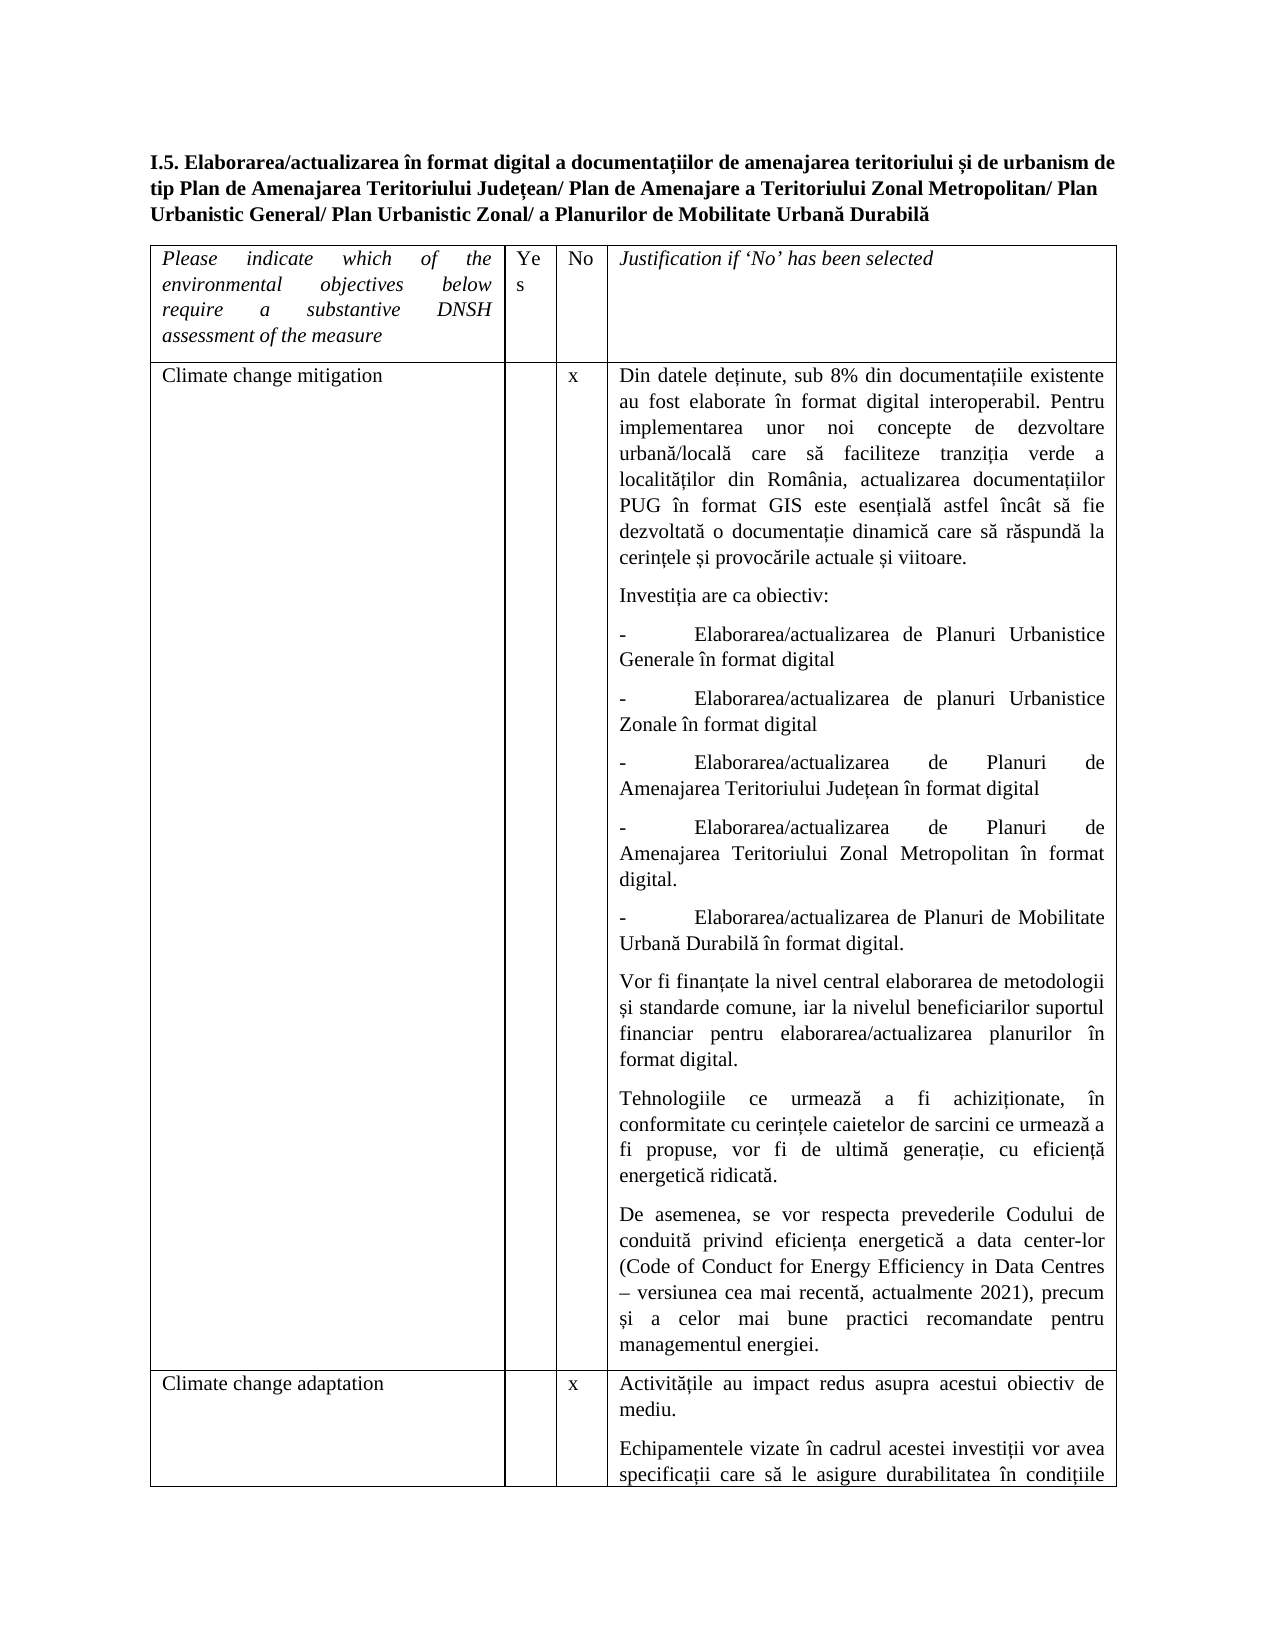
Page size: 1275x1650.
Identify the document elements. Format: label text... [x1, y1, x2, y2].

table_cell Climate change mitigation [151, 363, 504, 1370]
table_cell x [557, 1371, 607, 1486]
table_header Yes [506, 246, 556, 362]
table_cell [506, 1371, 556, 1486]
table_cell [608, 1371, 1116, 1486]
table_header Justification if ‘No’ has been selected [608, 246, 1116, 362]
table_cell Din datele deținute, sub 8% din documentațiile existente au fost elaborate în format digital interoperabil. Pentru implementarea unor noi concepte de dezvoltare urbană/locală care să faciliteze tranziția verde a localităților din România, actualizarea documentațiilor PUG în format GIS este esențială astfel încât să fie dezvoltată o documentație dinamică care să răspundă la cerințele și provocările actuale și viitoare. Investiția are ca obiectiv: - Elaborarea/actualizarea de Planuri Urbanistice Generale în format digital - Elaborarea/actualizarea de planuri Urbanistice Zonale în format digital - Elaborarea/actualizarea de Planuri de Amenajarea Teritoriului Județean în format digital - Elaborarea/actualizarea de Planuri de Amenajarea Teritoriului Zonal Metropolitan în format digital. - Elaborarea/actualizarea de Planuri de Mobilitate Urbană Durabilă în format digital. Vor fi finanțate la nivel central elaborarea de metodologii și standarde comune, iar la nivelul beneficiarilor suportul financiar pentru elaborarea/actualizarea planurilor în format digital. Tehnologiile ce urmează a fi achiziționate, în conformitate cu cerințele caietelor de sarcini ce urmează a fi propuse, vor fi de ultimă generație, cu eficiență energetică ridicată. De asemenea, se vor respecta prevederile Codului de conduită privind eficiența energetică a data center-lor (Code of Conduct for Energy Efficiency in Data Centres – versiunea cea mai recentă, actualmente 2021), precum și a celor mai bune practici recomandate pentru managementul energiei. [608, 363, 1116, 1370]
table_header No [557, 246, 607, 362]
table_header Please indicate which of the environmental objectives below require a substantive DNSH assessment of the measure [151, 246, 504, 362]
table_cell x [557, 363, 607, 1370]
table_cell [506, 363, 556, 1370]
text I.5. Elaborarea/actualizarea în format digital a documentațiilor de amenajarea teritoriului și de urbanism de tip Plan de Amenajarea Teritoriului Județean/ Plan de Amenajare a Teritoriului Zonal Metropolitan/ Plan Urbanistic General/ Plan Urbanistic Zonal/ a Planurilor de Mobilitate Urbană Durabilă [150, 150, 1125, 226]
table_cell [151, 1371, 504, 1486]
